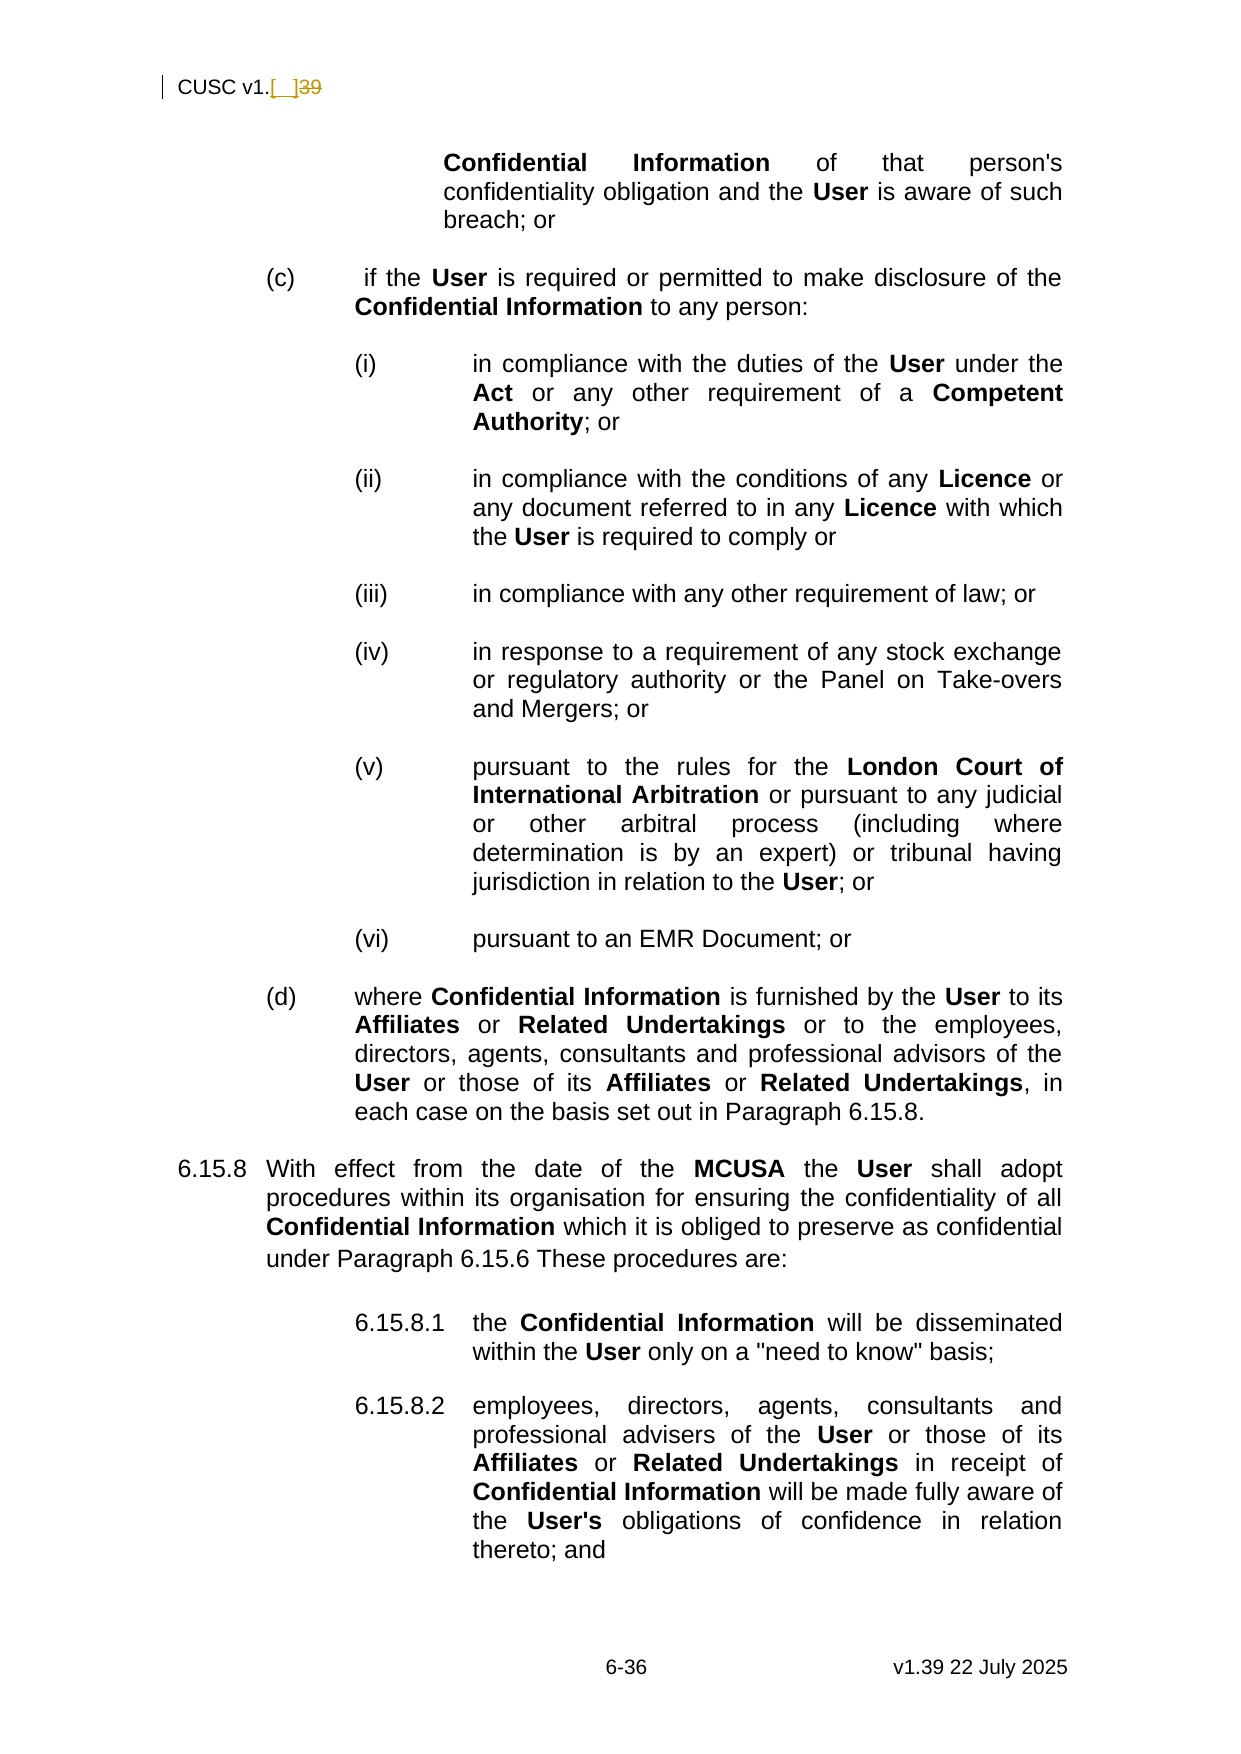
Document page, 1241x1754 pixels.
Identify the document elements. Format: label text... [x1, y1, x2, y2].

text 6.15.8 With effect from the date of the MCUSA the User shall adopt procedures within its organisation for ensuring the confidentiality of all Confidential Information which it is obliged to preserve as confidential under Paragraph 6.15.6 These procedures are: [177, 1154, 1063, 1274]
text 6.15.8.2 employees, directors, agents, consultants and professional advisers of the User or those of its Affiliates or Related Undertakings in receipt of Confidential Information will be made fully aware of the User's obligations of confidence in relation thereto; and [354, 1391, 1063, 1563]
text (ii) in compliance with the conditions of any Licence or any document referred to in any Licence with which the User is required to comply or [354, 464, 1063, 550]
text (i) in compliance with the duties of the User under the Act or any other requirement of a Competent Authority; or [354, 349, 1063, 435]
text (iv) in response to a requirement of any stock exchange or regulatory authority or the Panel on Take-overs and Mergers; or [354, 636, 1063, 723]
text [443, 148, 1063, 234]
text (iii) in compliance with any other requirement of law; or [354, 579, 1063, 608]
text (v) pursuant to the rules for the London Court of International Arbitration or pursuant to any judicial or other arbitral process (including where determination is by an expert) or tribunal having jurisdiction in relation to the User; or [354, 751, 1063, 895]
text (vi) pursuant to an EMR Document; or [354, 924, 1063, 953]
text (c) if the User is required or permitted to make disclosure of the Confidential Information to any person: [266, 263, 1063, 320]
text 6.15.8.1 the Confidential Information will be disseminated within the User only on a "need to know" basis; [354, 1308, 1063, 1366]
text (d) where Confidential Information is furnished by the User to its Affiliates or Related Undertakings or to the employees, directors, agents, consultants and professional advisors of the User or those of its Affiliates or Related Undertakings, in each case on the basis set out in Paragraph 6.15.8. [266, 981, 1063, 1125]
